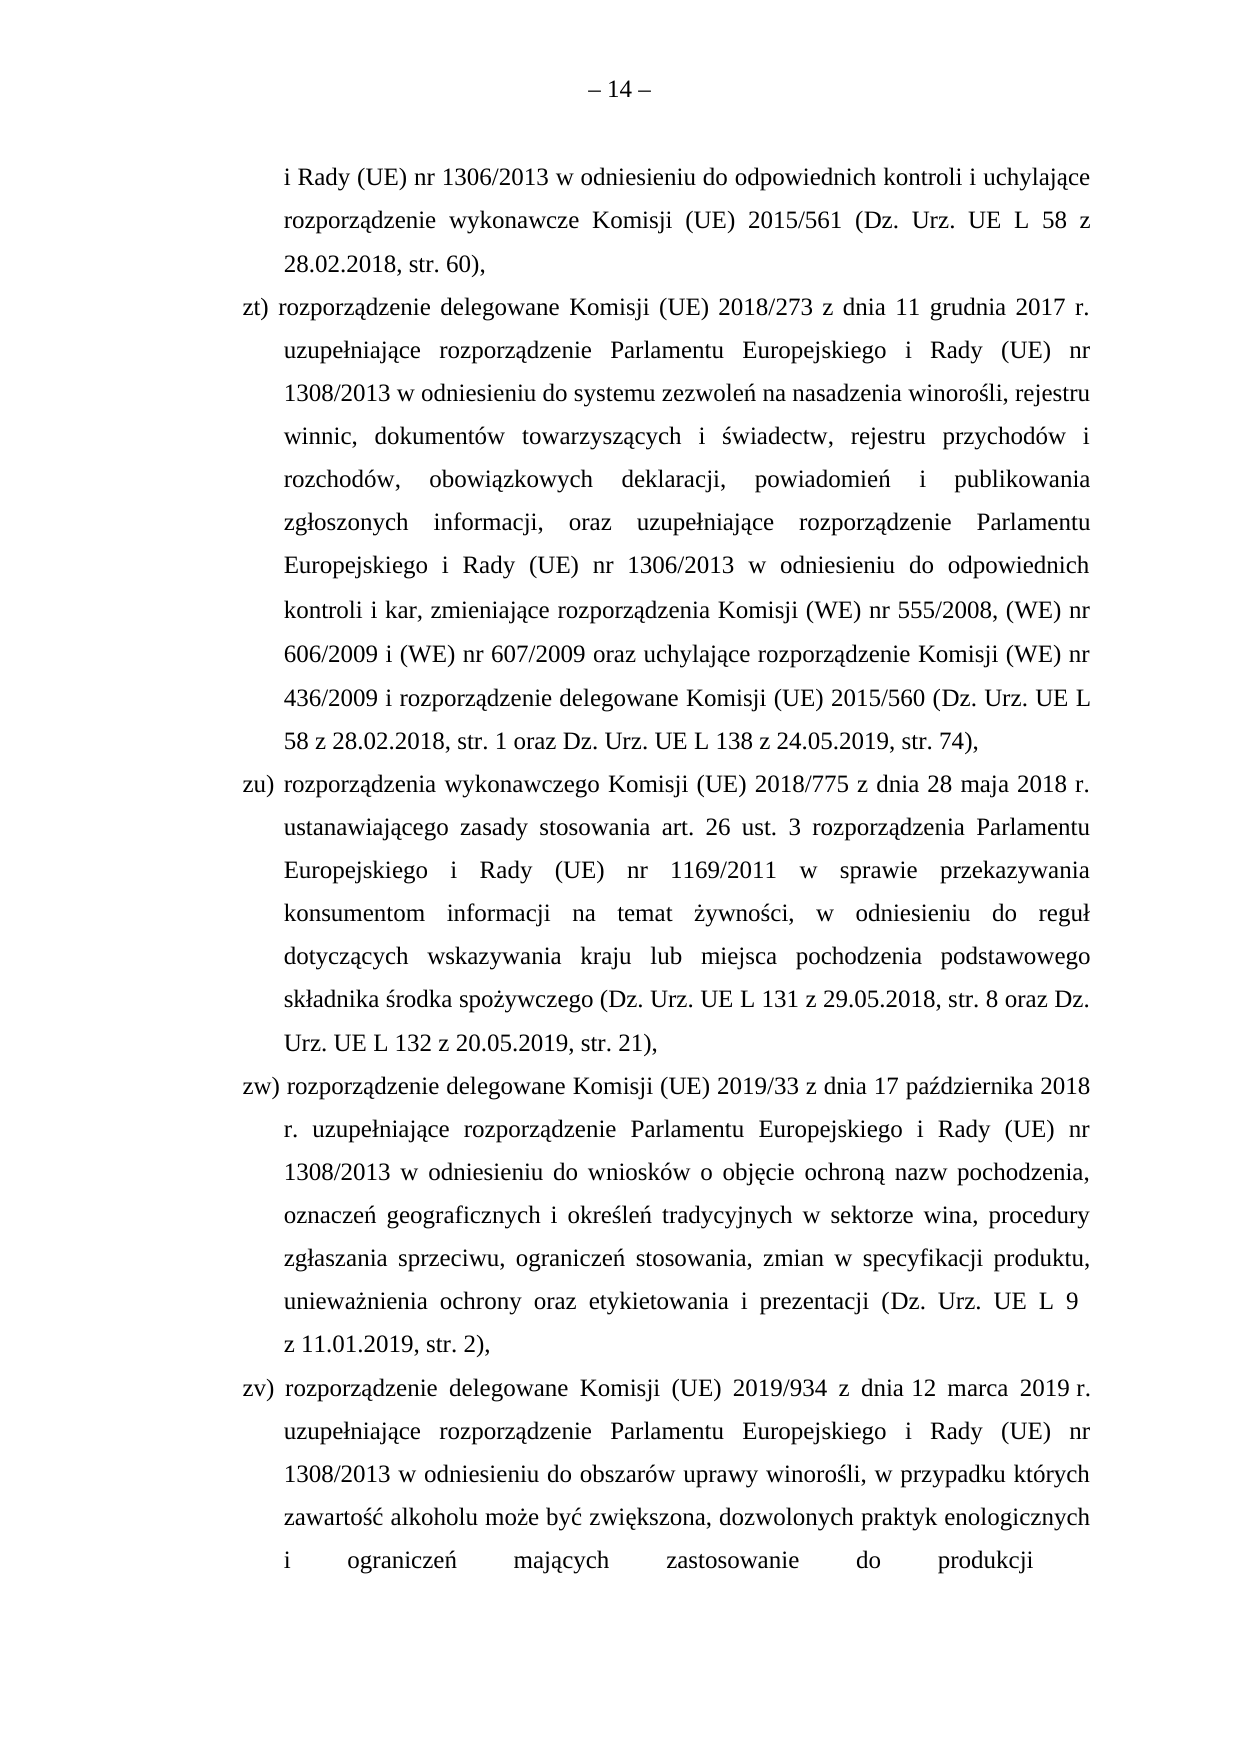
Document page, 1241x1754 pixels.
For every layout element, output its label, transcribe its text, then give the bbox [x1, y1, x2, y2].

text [242, 1373, 1091, 1574]
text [242, 162, 1091, 277]
text zt) rozporządzenie delegowane Komisji (UE) 2018/273 z dnia 11 grudnia 2017 r. uzupełniające rozporządzenie Parlamentu Europejskiego i Rady (UE) nr 1308/2013 w odniesieniu do systemu zezwoleń na nasadzenia winorośli, rejestru winnic, dokumentów towarzyszących i świadectw, rejestru przychodów i rozchodów, obowiązkowych deklaracji, powiadomień i publikowania zgłoszonych informacji, oraz uzupełniające rozporządzenie Parlamentu Europejskiego i Rady (UE) nr 1306/2013 w odniesieniu do odpowiednich kontroli i kar, zmieniające rozporządzenia Komisji (WE) nr 555/2008, (WE) nr 606/2009 i (WE) nr 607/2009 oraz uchylające rozporządzenie Komisji (WE) nr 436/2009 i rozporządzenie delegowane Komisji (UE) 2015/560 (Dz. Urz. UE L 58 z 28.02.2018, str. 1 oraz Dz. Urz. UE L 138 z 24.05.2019, str. 74), [242, 292, 1091, 754]
text zu) rozporządzenia wykonawczego Komisji (UE) 2018/775 z dnia 28 maja 2018 r. ustanawiającego zasady stosowania art. 26 ust. 3 rozporządzenia Parlamentu Europejskiego i Rady (UE) nr 1169/2011 w sprawie przekazywania konsumentom informacji na temat żywności, w odniesieniu do reguł dotyczących wskazywania kraju lub miejsca pochodzenia podstawowego składnika środka spożywczego (Dz. Urz. UE L 131 z 29.05.2018, str. 8 oraz Dz. Urz. UE L 132 z 20.05.2019, str. 21), [242, 769, 1091, 1056]
text zw) rozporządzenie delegowane Komisji (UE) 2019/33 z dnia 17 października 2018 r. uzupełniające rozporządzenie Parlamentu Europejskiego i Rady (UE) nr 1308/2013 w odniesieniu do wniosków o objęcie ochroną nazw pochodzenia, oznaczeń geograficznych i określeń tradycyjnych w sektorze wina, procedury zgłaszania sprzeciwu, ograniczeń stosowania, zmian w specyfikacji produktu, unieważnienia ochrony oraz etykietowania i prezentacji (Dz. Urz. UE L 9 z 11.01.2019, str. 2), [242, 1071, 1091, 1358]
